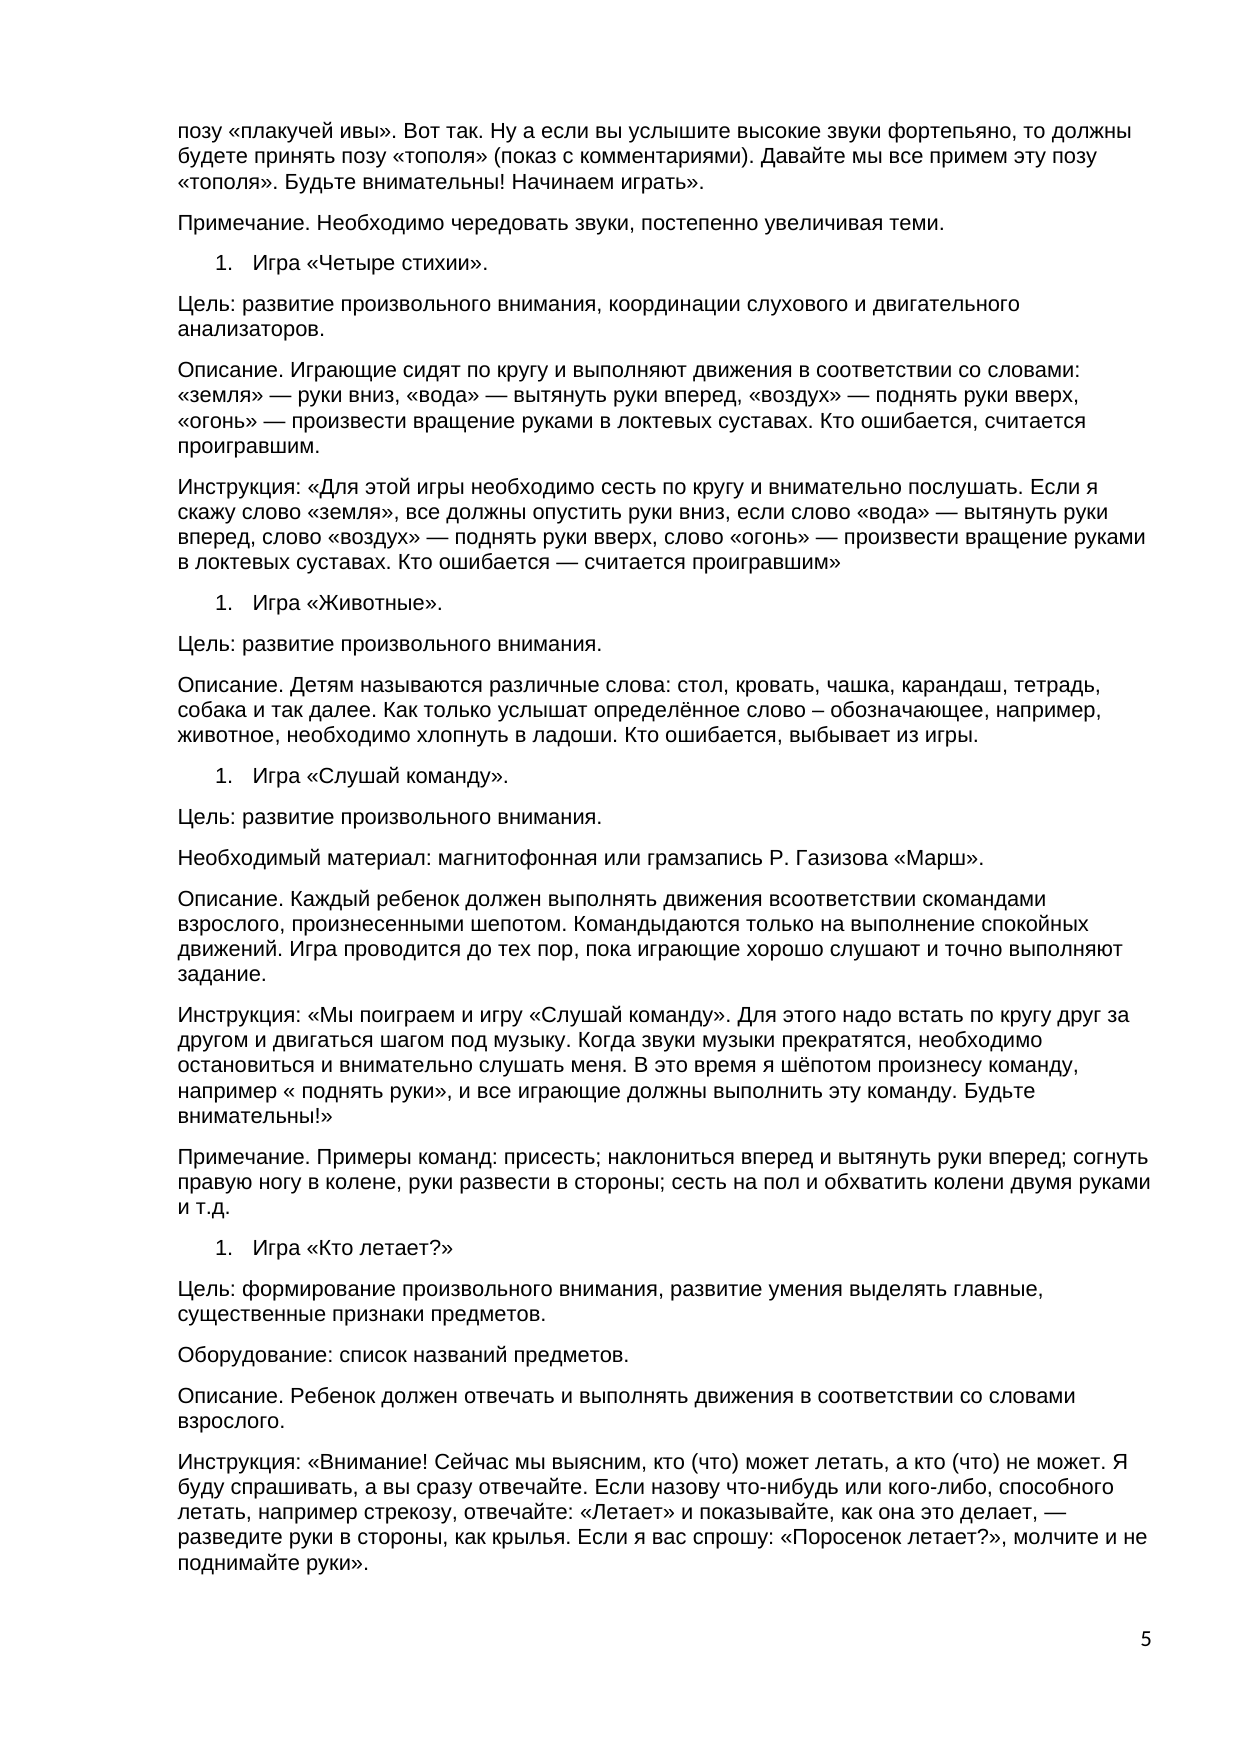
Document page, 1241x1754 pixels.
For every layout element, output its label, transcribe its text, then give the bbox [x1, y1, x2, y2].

text Цель: формирование произвольного внимания, развитие умения выделять главные, существенные признаки предметов. [177, 1276, 1152, 1326]
text Примечание. Примеры команд: присесть; наклониться вперед и вытянуть руки вперед; согнуть правую ногу в колене, руки развести в стороны; сесть на пол и обхватить колени двумя руками и т.д. [177, 1143, 1152, 1219]
text Инструкция: «Для этой игры необходимо сесть по кругу и внимательно послушать. Если я скажу слово «земля», все должны опустить руки вниз, если слово «вода» — вытянуть руки вперед, слово «воздух» — поднять руки вверх, слово «огонь» — произвести вращение руками в локтевых суставах. Кто ошибается — считается проигравшим» [177, 473, 1152, 574]
text Инструкция: «Мы поиграем и игру «Слушай команду». Для этого надо встать по кругу друг за другом и двигаться шагом под музыку. Когда звуки музыки прекратятся, необходимо остановиться и внимательно слушать меня. В это время я шёпотом произнесу команду, например « поднять руки», и все играющие должны выполнить эту команду. Будьте внимательны!» [177, 1002, 1152, 1128]
text Примечание. Необходимо чередовать звуки, постепенно увеличивая теми. [177, 209, 1152, 234]
text Описание. Ребенок должен отвечать и выполнять движения в соответствии со словами взрослого. [177, 1382, 1152, 1433]
text Цель: развитие произвольного внимания. [177, 631, 1152, 656]
list Игра «Кто летает?» [215, 1235, 1152, 1260]
text Описание. Детям называются различные слова: стол, кровать, чашка, карандаш, тетрадь, собака и так далее. Как только услышат определённое слово – обозначающее, например, животное, необходимо хлопнуть в ладоши. Кто ошибается, выбывает из игры. [177, 672, 1152, 747]
text Описание. Играющие сидят по кругу и выполняют движения в соответствии со словами: «земля» — руки вниз, «вода» — вытянуть руки вперед, «воздух» — поднять руки вверх, «огонь» — произвести вращение руками в локтевых суставах. Кто ошибается, считается проигравшим. [177, 357, 1152, 458]
text Цель: развитие произвольного внимания, координации слухового и двигательного анализаторов. [177, 291, 1152, 341]
list Игра «Четыре стихии». [215, 250, 1152, 275]
text Необходимый материал: магнитофонная или грамзапись Р. Газизова «Марш». [177, 844, 1152, 870]
list Игра «Слушай команду». [215, 763, 1152, 788]
text Оборудование: список названий предметов. [177, 1342, 1152, 1367]
text Цель: развитие произвольного внимания. [177, 804, 1152, 829]
text Инструкция: «Внимание! Сейчас мы выясним, кто (что) может летать, а кто (что) не может. Я буду спрашивать, а вы сразу отвечайте. Если назову что-нибудь или кого-либо, способного летать, например стрекозу, отвечайте: «Летает» и показывайте, как она это делает, — разведите руки в стороны, как крылья. Если я вас спрошу: «Поросенок летает?», молчите и не поднимайте руки». [177, 1448, 1152, 1574]
list Игра «Животные». [215, 590, 1152, 615]
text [177, 118, 1152, 194]
text Описание. Каждый ребенок должен выполнять движения всоответствии скомандами взрослого, произнесенными шепотом. Командыдаются только на выполнение спокойных движений. Игра проводится до тех пор, пока играющие хорошо слушают и точно выполняют задание. [177, 885, 1152, 986]
